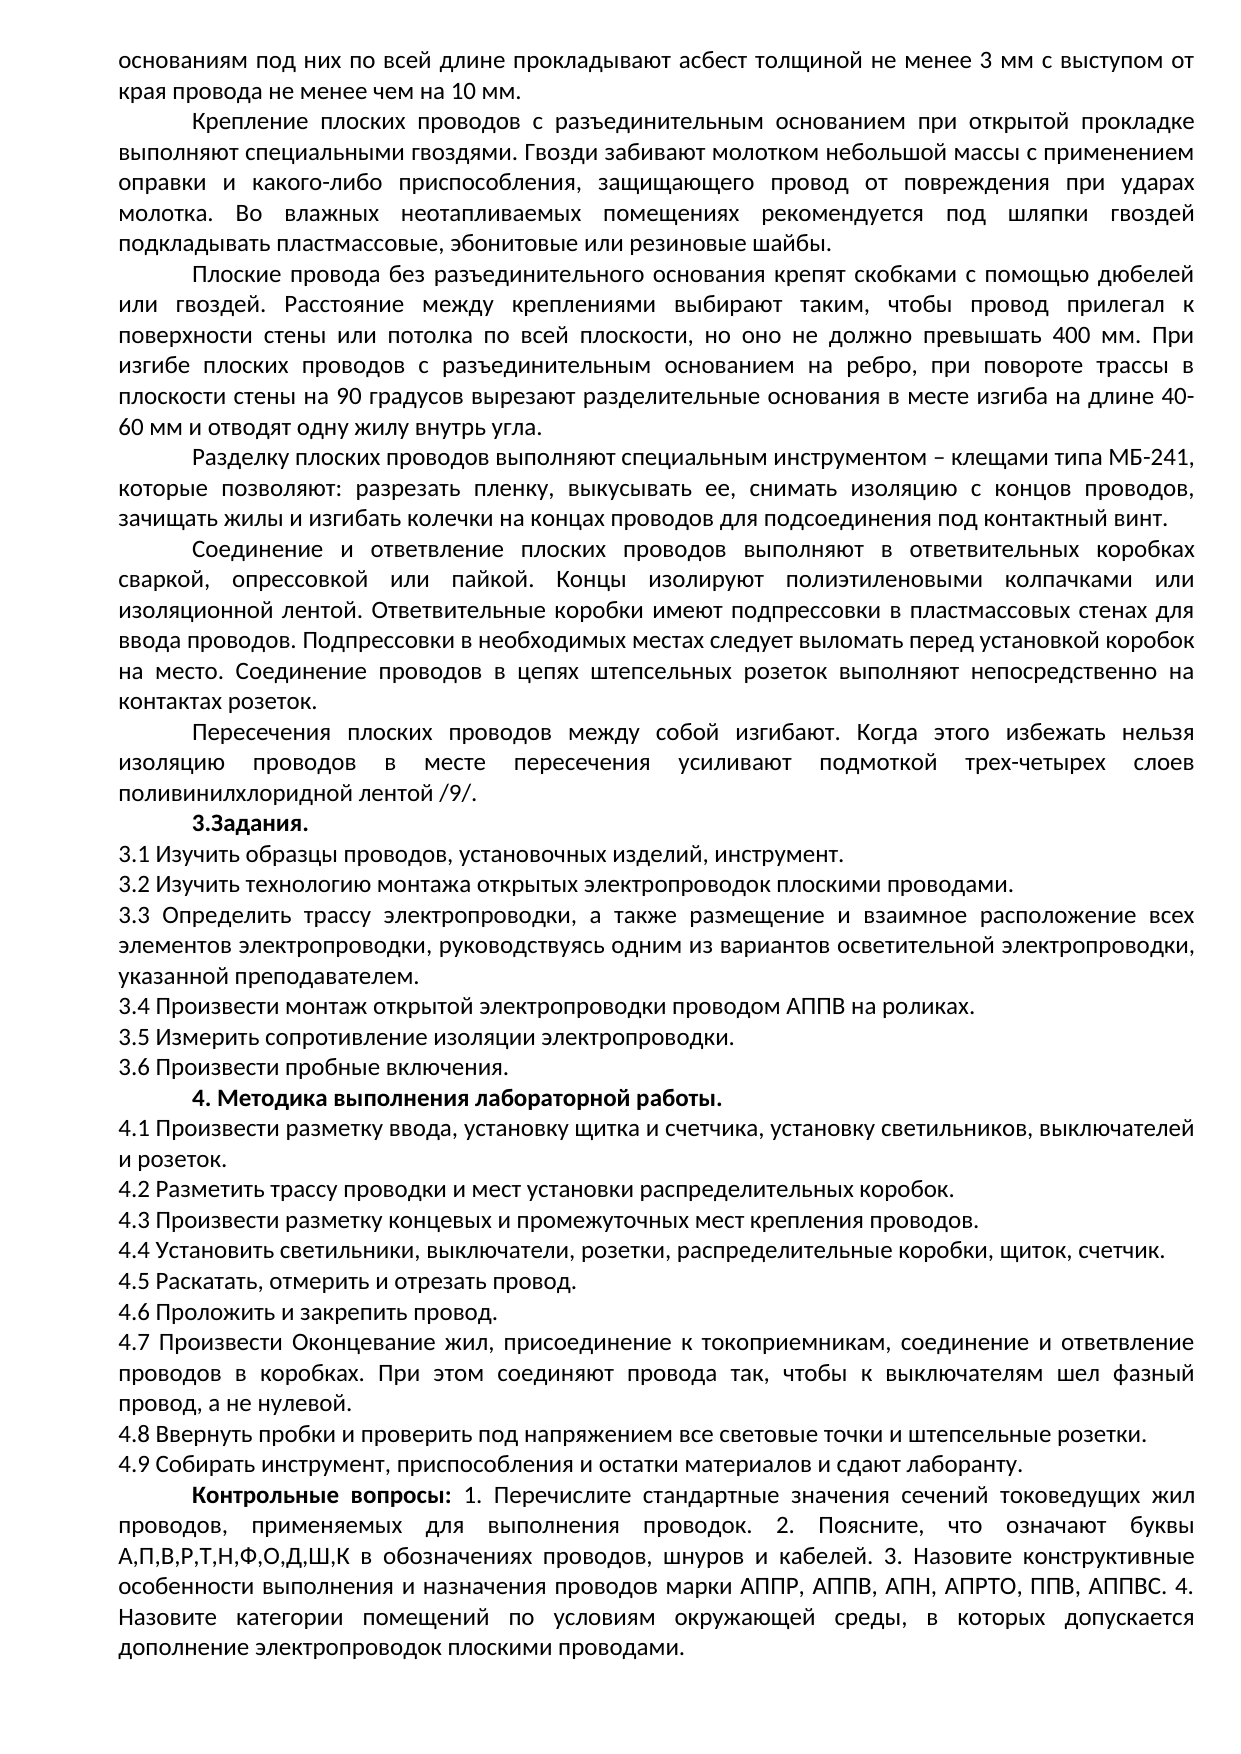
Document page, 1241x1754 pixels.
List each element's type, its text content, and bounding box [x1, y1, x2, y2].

text Разделку плоских проводов выполняют специальным инструментом – клещами типа МБ-241, которые позволяют: разрезать пленку, выкусывать ее, снимать изоляцию с концов проводов, зачищать жилы и изгибать колечки на концах проводов для подсоединения под контактный винт. [118, 441, 1196, 533]
text 3.1 Изучить образцы проводов, установочных изделий, инструмент. [118, 838, 1196, 868]
text 4.3 Произвести разметку концевых и промежуточных мест крепления проводов. [118, 1204, 1196, 1235]
text 4.5 Раскатать, отмерить и отрезать провод. [118, 1265, 1196, 1296]
text 3.4 Произвести монтаж открытой электропроводки проводом АППВ на роликах. [118, 991, 1196, 1021]
text Соединение и ответвление плоских проводов выполняют в ответвительных коробках сваркой, опрессовкой или пайкой. Концы изолируют полиэтиленовыми колпачками или изоляционной лентой. Ответвительные коробки имеют подпрессовки в пластмассовых стенах для ввода проводов. Подпрессовки в необходимых местах следует выломать перед установкой коробок на место. Соединение проводов в цепях штепсельных розеток выполняют непосредственно на контактах розеток. [118, 533, 1196, 716]
text 4.7 Произвести Оконцевание жил, присоединение к токоприемникам, соединение и ответвление проводов в коробках. При этом соединяют провода так, чтобы к выключателям шел фазный провод, а не нулевой. [118, 1326, 1196, 1418]
text 3.2 Изучить технологию монтажа открытых электропроводок плоскими проводами. [118, 868, 1196, 899]
text Пересечения плоских проводов между собой изгибают. Когда этого избежать нельзя изоляцию проводов в месте пересечения усиливают подмоткой трех-четырех слоев поливинилхлоридной лентой /9/. [118, 716, 1196, 807]
text 3.6 Произвести пробные включения. [118, 1052, 1196, 1082]
text Контрольные вопросы: 1. Перечислите стандартные значения сечений токоведущих жил проводов, применяемых для выполнения проводок. 2. Поясните, что означают буквы А,П,В,Р,Т,Н,Ф,О,Д,Ш,К в обозначениях проводов, шнуров и кабелей. 3. Назовите конструктивные особенности выполнения и назначения проводов марки АППР, АППВ, АПН, АПРТО, ППВ, АППВС. 4. Назовите категории помещений по условиям окружающей среды, в которых допускается дополнение электропроводок плоскими проводами. [118, 1479, 1196, 1662]
text 4.1 Произвести разметку ввода, установку щитка и счетчика, установку светильников, выключателей и розеток. [118, 1113, 1196, 1174]
text 4.4 Установить светильники, выключатели, розетки, распределительные коробки, щиток, счетчик. [118, 1235, 1196, 1265]
text 3.5 Измерить сопротивление изоляции электропроводки. [118, 1021, 1196, 1052]
text 4.2 Разметить трассу проводки и мест установки распределительных коробок. [118, 1174, 1196, 1204]
text 3.Задания. [192, 807, 1196, 838]
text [118, 44, 1196, 105]
text 4.9 Собирать инструмент, приспособления и остатки материалов и сдают лаборанту. [118, 1448, 1196, 1479]
text 4.8 Ввернуть пробки и проверить под напряжением все световые точки и штепсельные розетки. [118, 1418, 1196, 1448]
text 4. Методика выполнения лабораторной работы. [118, 1082, 1196, 1113]
text Крепление плоских проводов с разъединительным основанием при открытой прокладке выполняют специальными гвоздями. Гвозди забивают молотком небольшой массы с применением оправки и какого-либо приспособления, защищающего провод от повреждения при ударах молотка. Во влажных неотапливаемых помещениях рекомендуется под шляпки гвоздей подкладывать пластмассовые, эбонитовые или резиновые шайбы. [118, 105, 1196, 258]
text 4.6 Проложить и закрепить провод. [118, 1296, 1196, 1326]
text Плоские провода без разъединительного основания крепят скобками с помощью дюбелей или гвоздей. Расстояние между креплениями выбирают таким, чтобы провод прилегал к поверхности стены или потолка по всей плоскости, но оно не должно превышать . При изгибе плоских проводов с разъединительным основанием на ребро, при повороте трассы в плоскости стены на 90 градусов вырезают разделительные основания в месте изгиба на длине 40- и отводят одну жилу внутрь угла. [118, 258, 1196, 441]
text 3.3 Определить трассу электропроводки, а также размещение и взаимное расположение всех элементов электропроводки, руководствуясь одним из вариантов осветительной электропроводки, указанной преподавателем. [118, 899, 1196, 991]
